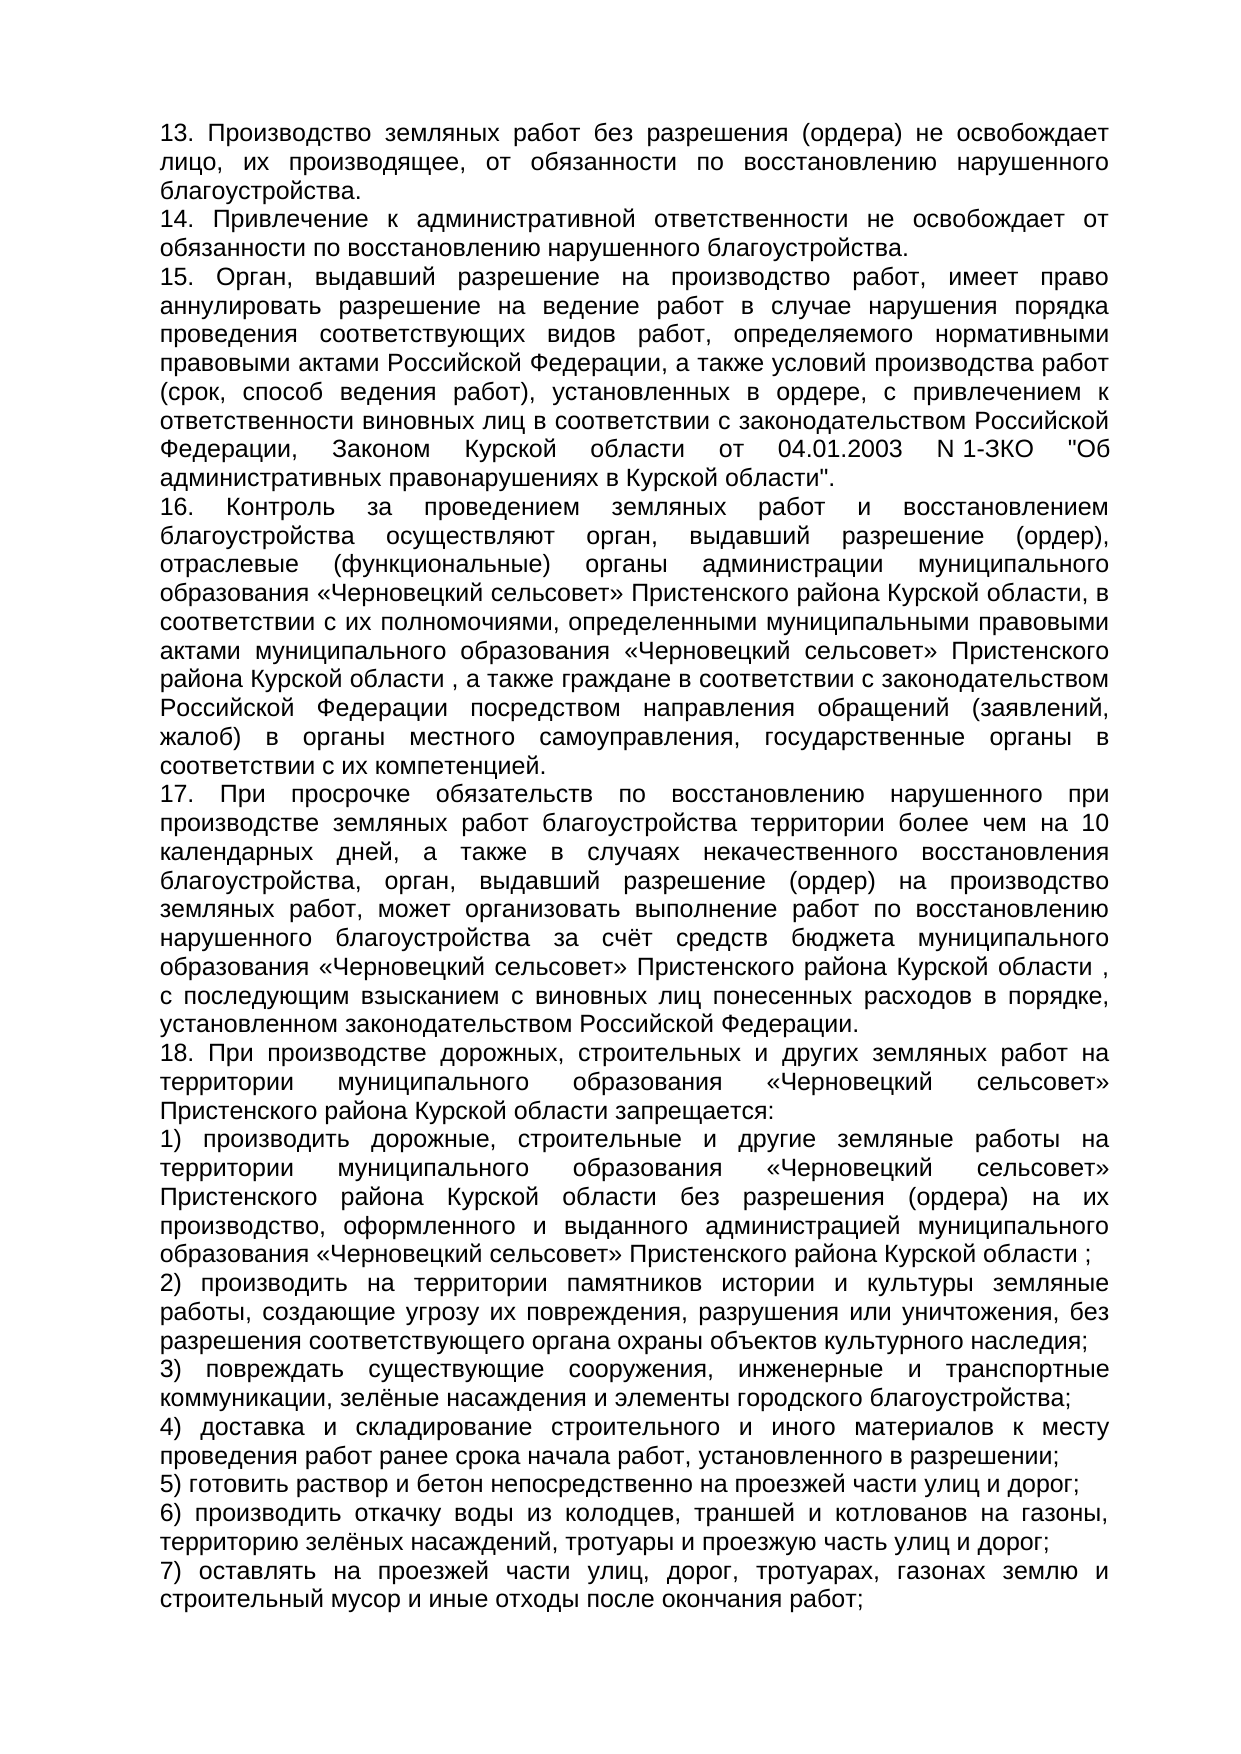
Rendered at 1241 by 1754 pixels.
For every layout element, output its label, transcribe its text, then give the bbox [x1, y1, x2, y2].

text 15. Орган, выдавший разрешение на производство работ, имеет право аннулировать разрешение на ведение работ в случае нарушения порядка проведения соответствующих видов работ, определяемого нормативными правовыми актами Российской Федерации, а также условий производства работ (срок, способ ведения работ), установленных в ордере, с привлечением к ответственности виновных лиц в соответствии с законодательством Российской Федерации, Законом Курской области от 04.01.2003 N 1-ЗКО "Об административных правонарушениях в Курской области". [159, 262, 1110, 492]
text 14. Привлечение к административной ответственности не освобождает от обязанности по восстановлению нарушенного благоустройства. [159, 204, 1110, 262]
text 13. Производство земляных работ без разрешения (ордера) не освобождает лицо, их производящее, от обязанности по восстановлению нарушенного благоустройства. [159, 118, 1110, 204]
text 7) оставлять на проезжей части улиц, дорог, тротуарах, газонах землю и строительный мусор и иные отходы после окончания работ; [159, 1556, 1110, 1613]
text 17. При просрочке обязательств по восстановлению нарушенного при производстве земляных работ благоустройства территории более чем на 10 календарных дней, а также в случаях некачественного восстановления благоустройства, орган, выдавший разрешение (ордер) на производство земляных работ, может организовать выполнение работ по восстановлению нарушенного благоустройства за счёт средств бюджета муниципального образования «Черновецкий сельсовет» Пристенского района Курской области , с последующим взысканием с виновных лиц понесенных расходов в порядке, установленном законодательством Российской Федерации. [159, 779, 1110, 1038]
text 4) доставка и складирование строительного и иного материалов к месту проведения работ ранее срока начала работ, установленного в разрешении; [159, 1412, 1110, 1469]
text 2) производить на территории памятников истории и культуры земляные работы, создающие угрозу их повреждения, разрушения или уничтожения, без разрешения соответствующего органа охраны объектов культурного наследия; [159, 1268, 1110, 1354]
text 16. Контроль за проведением земляных работ и восстановлением благоустройства осуществляют орган, выдавший разрешение (ордер), отраслевые (функциональные) органы администрации муниципального образования «Черновецкий сельсовет» Пристенского района Курской области, в соответствии с их полномочиями, определенными муниципальными правовыми актами муниципального образования «Черновецкий сельсовет» Пристенского района Курской области , а также граждане в соответствии с законодательством Российской Федерации посредством направления обращений (заявлений, жалоб) в органы местного самоуправления, государственные органы в соответствии с их компетенцией. [159, 492, 1110, 779]
text 3) повреждать существующие сооружения, инженерные и транспортные коммуникации, зелёные насаждения и элементы городского благоустройства; [159, 1354, 1110, 1412]
text 1) производить дорожные, строительные и другие земляные работы на территории муниципального образования «Черновецкий сельсовет» Пристенского района Курской области без разрешения (ордера) на их производство, оформленного и выданного администрацией муниципального образования «Черновецкий сельсовет» Пристенского района Курской области ; [159, 1124, 1110, 1268]
text 6) производить откачку воды из колодцев, траншей и котлованов на газоны, территорию зелёных насаждений, тротуары и проезжую часть улиц и дорог; [159, 1498, 1110, 1556]
text 18. При производстве дорожных, строительных и других земляных работ на территории муниципального образования «Черновецкий сельсовет» Пристенского района Курской области запрещается: [159, 1038, 1110, 1124]
text 5) готовить раствор и бетон непосредственно на проезжей части улиц и дорог; [159, 1469, 1110, 1498]
